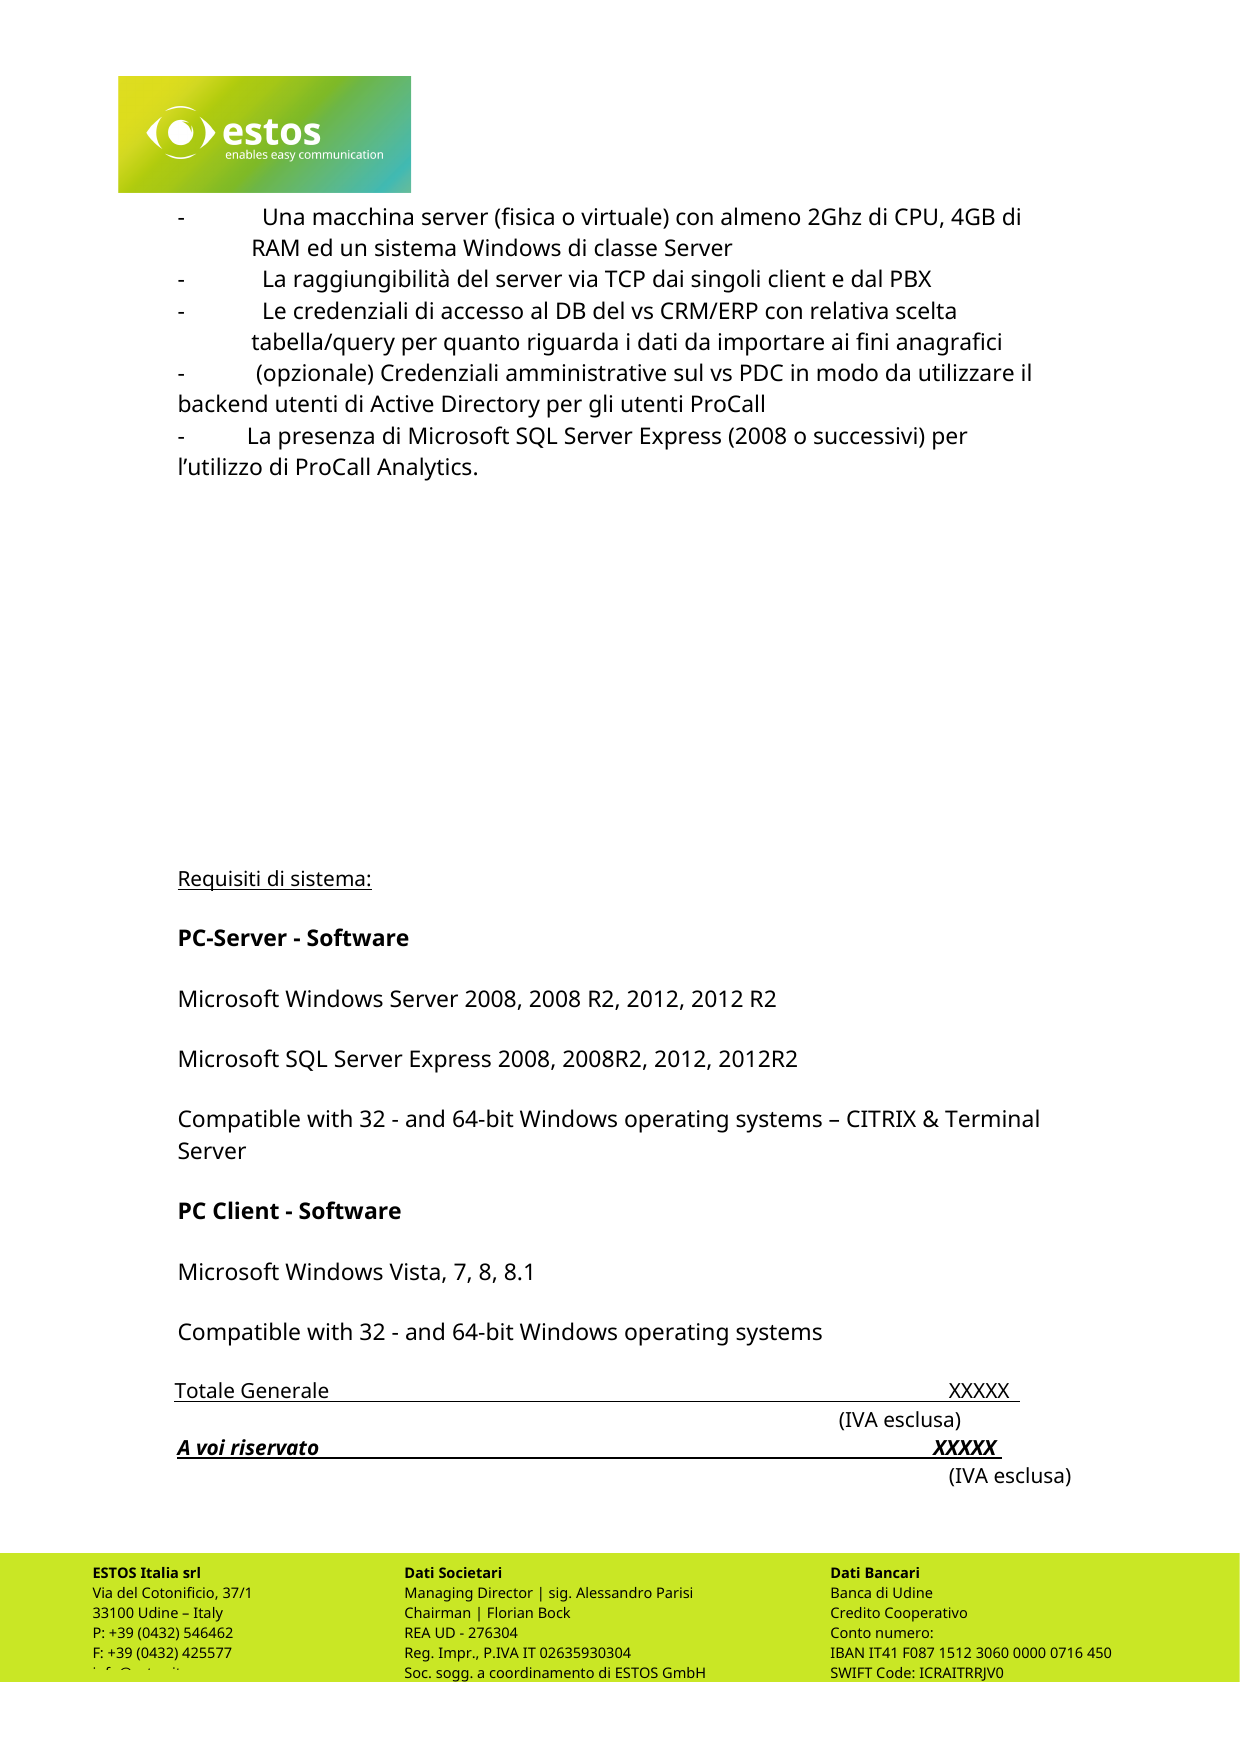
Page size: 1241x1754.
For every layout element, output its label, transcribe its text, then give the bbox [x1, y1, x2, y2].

text - La raggiungibilità del server via TCP dai singoli client e dal PBX [177, 263, 1053, 294]
text - Una macchina server (fisica o virtuale) con almeno 2Ghz di CPU, 4GB di RAM ed un sistema Windows di classe Server [177, 201, 1053, 263]
text Compatible with 32 - and 64-bit Windows operating systems – CITRIX & Terminal Server [177, 1103, 1053, 1166]
text A voi riservato XXXXX [118, 1433, 1078, 1462]
text - La presenza di Microsoft SQL Server Express (2008 o successivi) per l’utilizzo di ProCall Analytics. [177, 419, 1053, 482]
text Microsoft Windows Server 2008, 2008 R2, 2012, 2012 R2 [118, 983, 1053, 1014]
text (IVA esclusa) [118, 1405, 1078, 1433]
text Requisiti di sistema: [118, 864, 1043, 893]
picture [0, 1553, 1240, 1682]
text - Le credenziali di accesso al DB del vs CRM/ERP con relativa scelta tabella/query per quanto riguarda i dati da importare ai fini anagrafici [177, 294, 1053, 357]
text - (opzionale) Credenziali amministrative sul vs PDC in modo da utilizzare il backend utenti di Active Directory per gli utenti ProCall [177, 357, 1053, 419]
picture [118, 76, 412, 193]
subtitle Totale Generale XXXXX [174, 1376, 1078, 1405]
text (IVA esclusa) [118, 1462, 1078, 1490]
text PC Client - Software [118, 1195, 1053, 1226]
text Microsoft Windows Vista, 7, 8, 8.1 [118, 1256, 1053, 1287]
text PC-Server - Software [118, 922, 1053, 953]
text Microsoft SQL Server Express 2008, 2008R2, 2012, 2012R2 [118, 1043, 1053, 1074]
text Compatible with 32 - and 64-bit Windows operating systems [118, 1316, 1053, 1347]
